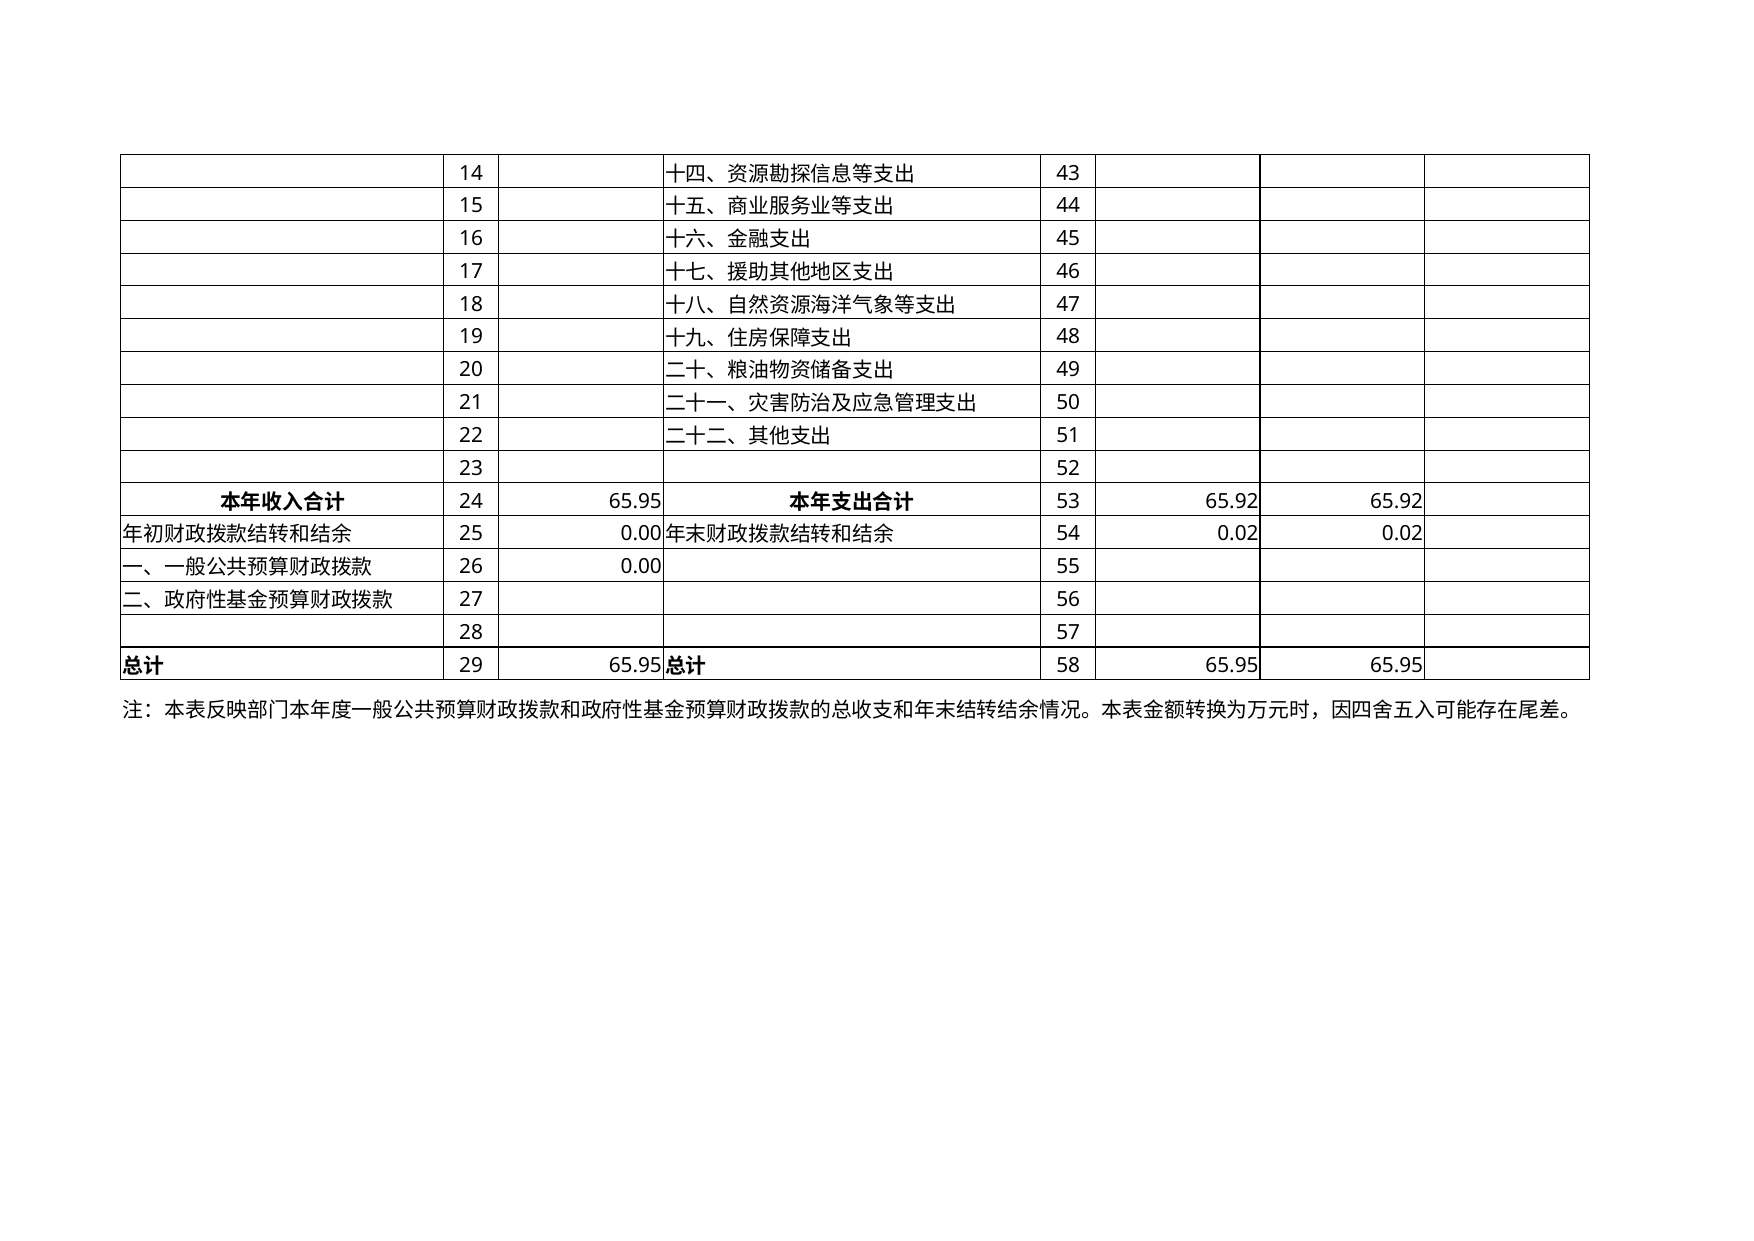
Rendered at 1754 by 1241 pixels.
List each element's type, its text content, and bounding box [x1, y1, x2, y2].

table_cell 总计 [121, 648, 443, 679]
table_cell 55 [1041, 549, 1095, 581]
table_cell [121, 615, 443, 646]
table_cell [1425, 254, 1589, 285]
table_cell 49 [1041, 352, 1095, 384]
table_cell 44 [1041, 188, 1095, 220]
table_cell [121, 352, 443, 384]
table_cell [1096, 155, 1259, 187]
table_cell [499, 188, 663, 220]
table_cell [1425, 582, 1589, 613]
table_cell 18 [444, 286, 498, 318]
table_cell 51 [1041, 418, 1095, 449]
table_cell 0.00 [499, 549, 663, 581]
table_cell 0.00 [499, 516, 663, 548]
table_cell 总计 [664, 648, 1040, 679]
table_cell [1425, 648, 1589, 679]
table_cell [1096, 352, 1259, 384]
table_cell [664, 549, 1040, 581]
table_cell [1096, 418, 1259, 449]
table_cell [1096, 319, 1259, 351]
table_cell 43 [1041, 155, 1095, 187]
table_cell 54 [1041, 516, 1095, 548]
table_cell [499, 319, 663, 351]
table_cell 24 [444, 483, 498, 515]
table_cell 56 [1041, 582, 1095, 613]
table_cell 65.92 [1261, 483, 1424, 515]
table_cell [499, 155, 663, 187]
table_cell 65.92 [1096, 483, 1259, 515]
table_cell [1096, 549, 1259, 581]
table_cell 57 [1041, 615, 1095, 646]
table_cell [499, 582, 663, 613]
table_cell [499, 385, 663, 417]
table_cell 二、政府性基金预算财政拨款 [121, 582, 443, 613]
table_cell 46 [1041, 254, 1095, 285]
table_cell [1261, 286, 1424, 318]
table_cell [121, 155, 443, 187]
table_cell 53 [1041, 483, 1095, 515]
table_cell [121, 418, 443, 449]
table_cell [1096, 286, 1259, 318]
table_cell [1261, 221, 1424, 253]
table_cell [499, 615, 663, 646]
table_cell [121, 319, 443, 351]
table_cell [1261, 418, 1424, 449]
table_cell [1425, 188, 1589, 220]
table_cell 47 [1041, 286, 1095, 318]
table_cell [499, 352, 663, 384]
table_cell [121, 188, 443, 220]
table_cell 十八、自然资源海洋气象等支出 [664, 286, 1040, 318]
table_cell [1425, 549, 1589, 581]
table_cell [1261, 254, 1424, 285]
table_cell 二十一、灾害防治及应急管理支出 [664, 385, 1040, 417]
table_cell 19 [444, 319, 498, 351]
table_cell 65.95 [499, 648, 663, 679]
table_cell 27 [444, 582, 498, 613]
table_cell 65.95 [1096, 648, 1259, 679]
table_cell 23 [444, 451, 498, 482]
table_cell 50 [1041, 385, 1095, 417]
table_cell 十五、商业服务业等支出 [664, 188, 1040, 220]
table_cell 26 [444, 549, 498, 581]
table_cell [1261, 155, 1424, 187]
table_cell 17 [444, 254, 498, 285]
table_cell 25 [444, 516, 498, 548]
table_cell 0.02 [1096, 516, 1259, 548]
table_cell [1261, 549, 1424, 581]
table_cell [1425, 385, 1589, 417]
table_cell 48 [1041, 319, 1095, 351]
table_cell [1096, 385, 1259, 417]
table_cell [1261, 582, 1424, 613]
table_cell [1096, 254, 1259, 285]
table_cell [1261, 451, 1424, 482]
table_cell 一、一般公共预算财政拨款 [121, 549, 443, 581]
table_cell [499, 221, 663, 253]
table_cell [1261, 352, 1424, 384]
table_cell [499, 254, 663, 285]
table_cell [121, 221, 443, 253]
table_cell [1425, 516, 1589, 548]
table_cell [1261, 615, 1424, 646]
table_cell [1425, 319, 1589, 351]
table_cell 注：本表反映部门本年度一般公共预算财政拨款和政府性基金预算财政拨款的总收支和年末结转结余情况。本表金额转换为万元时，因四舍五入可能存在尾差。 [121, 680, 1589, 735]
table_cell 65.95 [499, 483, 663, 515]
table_cell [1261, 385, 1424, 417]
table_cell [1096, 188, 1259, 220]
table_cell [1096, 582, 1259, 613]
table_cell [1425, 286, 1589, 318]
table_cell 20 [444, 352, 498, 384]
table_cell [1261, 319, 1424, 351]
table_cell 52 [1041, 451, 1095, 482]
table_cell [664, 615, 1040, 646]
table_cell 58 [1041, 648, 1095, 679]
table_cell 29 [444, 648, 498, 679]
table_cell [1425, 155, 1589, 187]
table_cell [499, 451, 663, 482]
table_cell [664, 451, 1040, 482]
table_cell [1425, 451, 1589, 482]
table_cell 16 [444, 221, 498, 253]
table_cell 十六、金融支出 [664, 221, 1040, 253]
table_cell 28 [444, 615, 498, 646]
table_cell 本年收入合计 [121, 483, 443, 515]
table_cell 21 [444, 385, 498, 417]
table_cell 65.95 [1261, 648, 1424, 679]
table_cell 0.02 [1261, 516, 1424, 548]
table_cell 15 [444, 188, 498, 220]
table_cell [1425, 418, 1589, 449]
table_cell [121, 451, 443, 482]
table_cell [121, 286, 443, 318]
table_cell [1261, 188, 1424, 220]
table_cell 本年支出合计 [664, 483, 1040, 515]
table_cell [664, 582, 1040, 613]
table_cell [1425, 352, 1589, 384]
table_cell 十七、援助其他地区支出 [664, 254, 1040, 285]
table_cell 十九、住房保障支出 [664, 319, 1040, 351]
table_cell [1096, 615, 1259, 646]
table_cell [1425, 615, 1589, 646]
table_cell 22 [444, 418, 498, 449]
table_cell [1425, 221, 1589, 253]
table_cell [1096, 221, 1259, 253]
table_cell [121, 385, 443, 417]
table_cell [499, 418, 663, 449]
table_cell [1096, 451, 1259, 482]
table_cell 14 [444, 155, 498, 187]
table_cell 二十、粮油物资储备支出 [664, 352, 1040, 384]
table_cell 年初财政拨款结转和结余 [121, 516, 443, 548]
table_cell 年末财政拨款结转和结余 [664, 516, 1040, 548]
table_cell [499, 286, 663, 318]
table_cell 十四、资源勘探信息等支出 [664, 155, 1040, 187]
table_cell 二十二、其他支出 [664, 418, 1040, 449]
table_cell [121, 254, 443, 285]
table_cell 45 [1041, 221, 1095, 253]
table_cell [1425, 483, 1589, 515]
